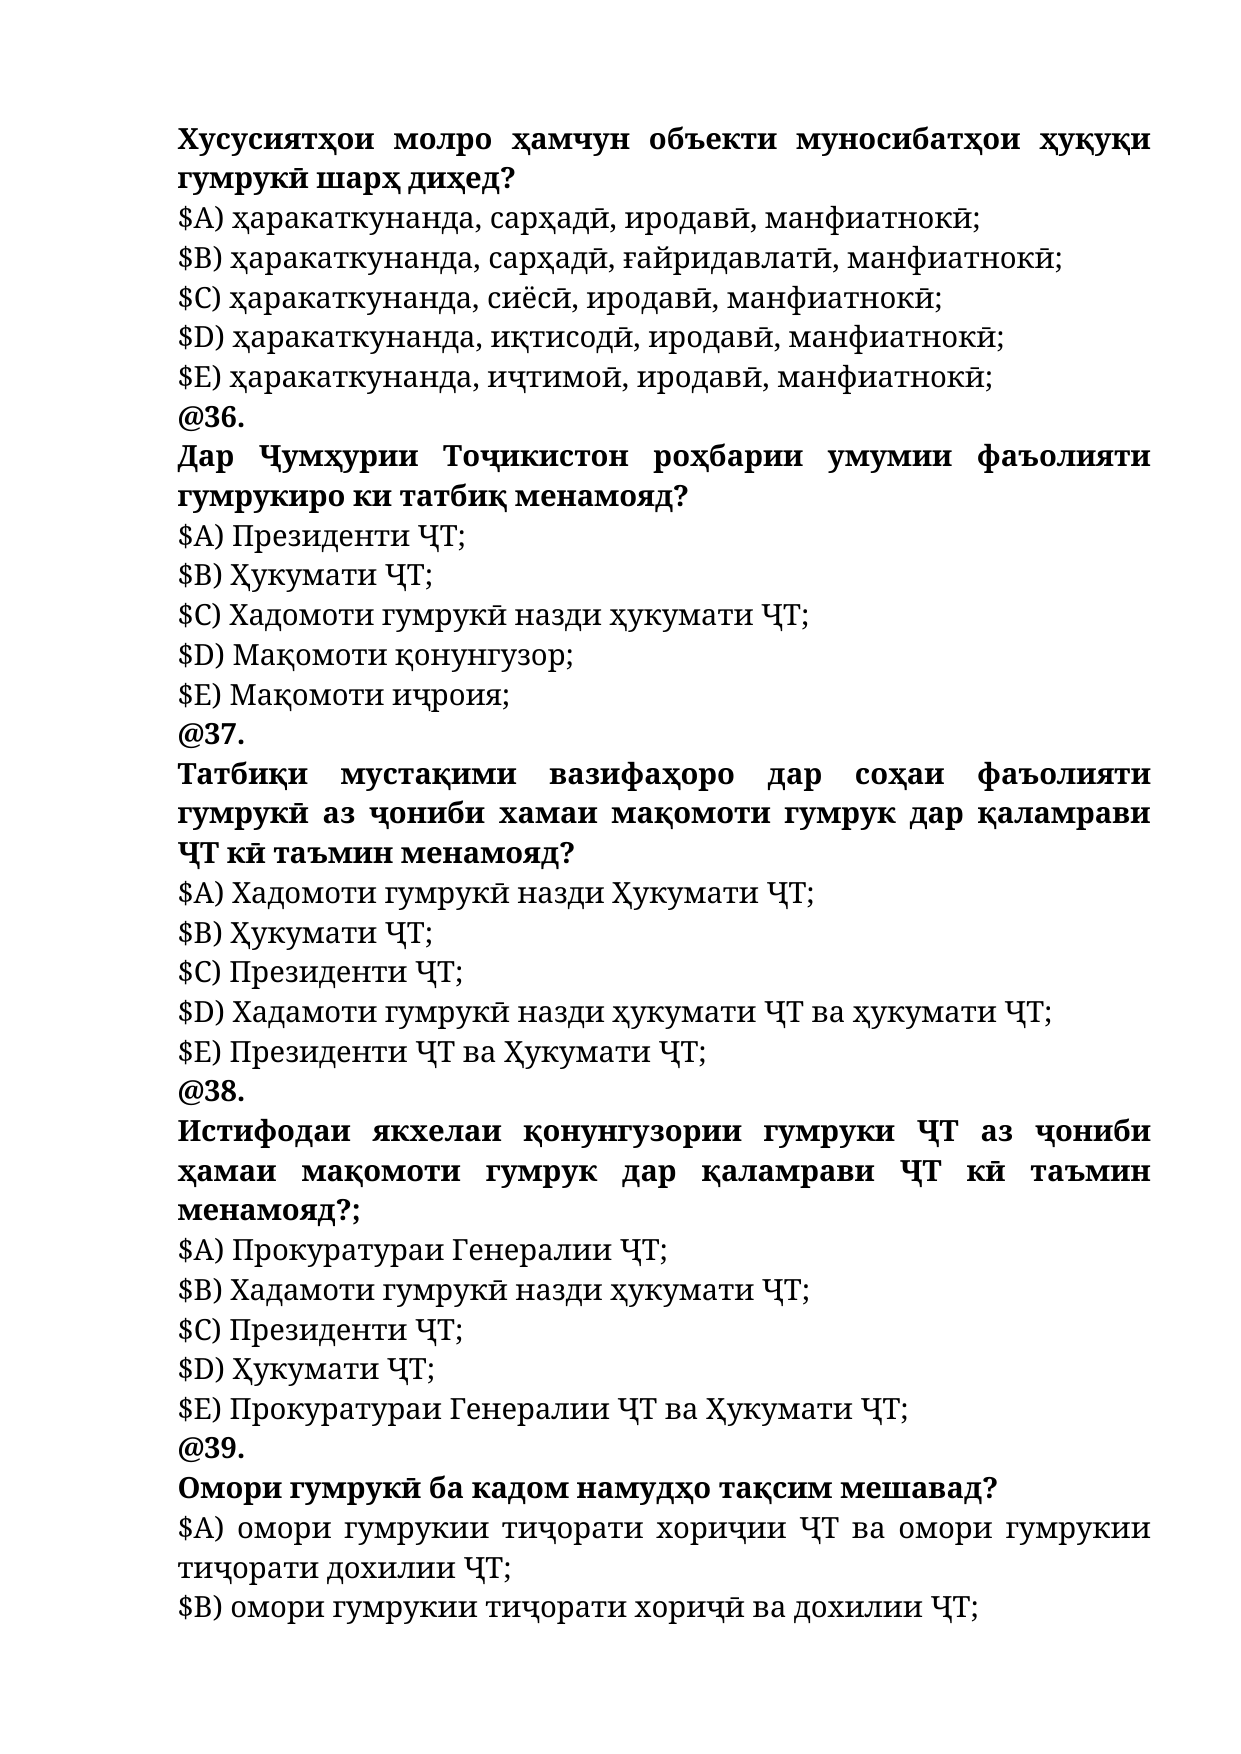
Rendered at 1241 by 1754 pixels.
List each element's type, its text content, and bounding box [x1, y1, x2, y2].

text $E) ҳаракаткунанда, иҷтимоӣ, иродавӣ, манфиатнокӣ; [177, 356, 1152, 396]
text $A) Президенти ҶТ; [177, 515, 1152, 555]
text $B) ҳаракаткунанда, сарҳадӣ, ғайридавлатӣ, манфиатнокӣ; [177, 237, 1152, 277]
text @36. [177, 396, 1152, 436]
text @39. [177, 1428, 1152, 1467]
text $A) омори гумрукии тиҷорати хориҷии ҶТ ва омори гумрукии тиҷорати дохилии ҶТ; [177, 1507, 1152, 1587]
text $D) Мақомоти қонунгузор; [177, 634, 1152, 674]
text $E) Президенти ҶТ ва Ҳукумати ҶТ; [177, 1031, 1152, 1071]
text $C) Президенти ҶТ; [177, 1309, 1152, 1348]
text Дар Ҷумҳурии Тоҷикистон роҳбарии умумии фаъолияти гумрукиро ки татбиқ менамояд? [177, 436, 1152, 515]
text Татбиқи мустақими вазифаҳоро дар соҳаи фаъолияти гумрукӣ аз ҷониби хамаи мақомоти гумрук дар қаламрави ҶТ кӣ таъмин менамояд? [177, 753, 1152, 872]
text $D) Хадамоти гумрукӣ назди ҳукумати ҶТ ва ҳукумати ҶТ; [177, 991, 1152, 1031]
text $C) ҳаракаткунанда, сиёсӣ, иродавӣ, манфиатнокӣ; [177, 277, 1152, 317]
text $A) Прокуратураи Генералии ҶТ; [177, 1229, 1152, 1269]
text @38. [177, 1071, 1152, 1110]
text $C) Президенти ҶТ; [177, 952, 1152, 991]
text $A) ҳаракаткунанда, сарҳадӣ, иродавӣ, манфиатнокӣ; [177, 197, 1152, 237]
text $D) Ҳукумати ҶТ; [177, 1348, 1152, 1388]
text $E) Прокуратураи Генералии ҶТ ва Ҳукумати ҶТ; [177, 1388, 1152, 1428]
text Омори гумрукӣ ба кадом намудҳо тақсим мешавад? [177, 1467, 1152, 1507]
text $C) Хадомоти гумрукӣ назди ҳукумати ҶТ; [177, 594, 1152, 634]
text $E) Мақомоти иҷроия; [177, 674, 1152, 713]
text $B) омори гумрукии тиҷорати хориҷӣ ва дохилии ҶТ; [177, 1587, 1152, 1626]
text $B) Ҳукумати ҶТ; [177, 555, 1152, 594]
text $A) Хадомоти гумрукӣ назди Ҳукумати ҶТ; [177, 872, 1152, 912]
text $D) ҳаракаткунанда, иқтисодӣ, иродавӣ, манфиатнокӣ; [177, 317, 1152, 356]
text $B) Хадамоти гумрукӣ назди ҳукумати ҶТ; [177, 1269, 1152, 1309]
text $B) Ҳукумати ҶТ; [177, 912, 1152, 952]
text Истифодаи якхелаи қонунгузории гумруки ҶТ аз ҷониби ҳамаи мақомоти гумрук дар қаламрави ҶТ кӣ таъмин менамояд?; [177, 1110, 1152, 1229]
text @37. [177, 713, 1152, 753]
text Хусусиятҳои молро ҳамчун объекти муносибатҳои ҳуқуқи гумрукӣ шарҳ диҳед? [177, 118, 1152, 197]
